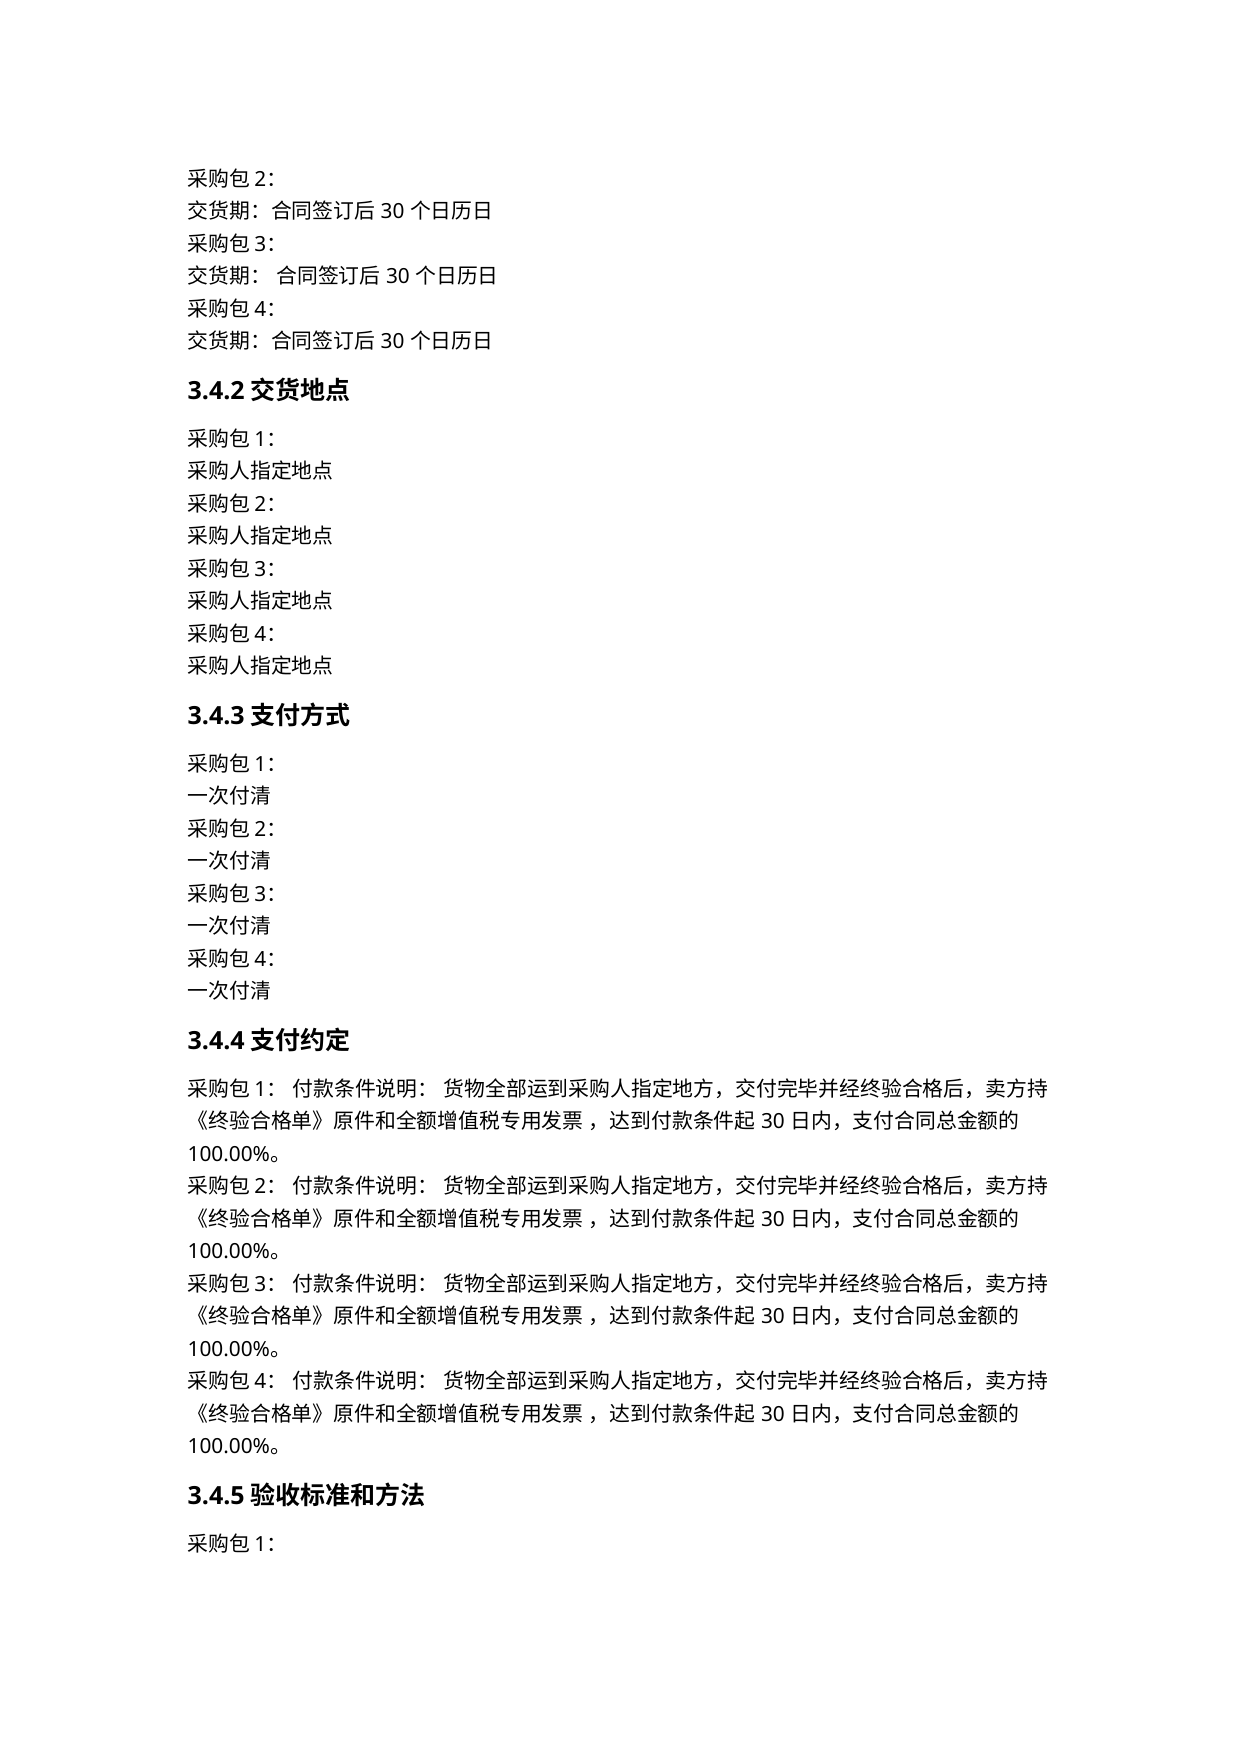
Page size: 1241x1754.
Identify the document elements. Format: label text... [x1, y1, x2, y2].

text 采购包2： [187, 487, 1053, 519]
text 采购包2： [187, 162, 1053, 194]
text 采购包4： [187, 617, 1053, 649]
text 3.4.5验收标准和方法 [187, 1462, 1053, 1527]
text 采购包1： [187, 422, 1053, 454]
text 采购包3： [187, 877, 1053, 909]
text 一次付清 [187, 909, 1053, 942]
text 采购包4： [187, 942, 1053, 974]
text 采购包1： [187, 1527, 1053, 1559]
text 3.4.4支付约定 [187, 1007, 1053, 1072]
text 采购人指定地点 [187, 649, 1053, 682]
text 采购包2： 付款条件说明： 货物全部运到采购人指定地方，交付完毕并经终验合格后，卖方持《终验合格单》原件和全额增值税专用发票 ，达到付款条件起 30 日内，支付合同总金额的 100.00%。 [187, 1169, 1053, 1267]
text 采购包3： 付款条件说明： 货物全部运到采购人指定地方，交付完毕并经终验合格后，卖方持《终验合格单》原件和全额增值税专用发票 ，达到付款条件起 30 日内，支付合同总金额的 100.00%。 [187, 1267, 1053, 1364]
text 一次付清 [187, 974, 1053, 1007]
text 一次付清 [187, 779, 1053, 812]
text 采购人指定地点 [187, 519, 1053, 552]
text 交货期：合同签订后 30 个日历日 [187, 324, 1053, 357]
text 交货期：合同签订后 30 个日历日 [187, 194, 1053, 227]
text 一次付清 [187, 844, 1053, 877]
text 采购包1： [187, 747, 1053, 779]
text 采购人指定地点 [187, 584, 1053, 617]
text 3.4.2交货地点 [187, 357, 1053, 422]
text 采购人指定地点 [187, 454, 1053, 487]
text 采购包3： [187, 227, 1053, 259]
text 采购包4： [187, 292, 1053, 324]
text 采购包1： 付款条件说明： 货物全部运到采购人指定地方，交付完毕并经终验合格后，卖方持《终验合格单》原件和全额增值税专用发票 ，达到付款条件起 30 日内，支付合同总金额的 100.00%。 [187, 1072, 1053, 1169]
text 交货期： 合同签订后 30 个日历日 [187, 259, 1053, 292]
text 采购包3： [187, 552, 1053, 584]
text 采购包2： [187, 812, 1053, 844]
text 3.4.3支付方式 [187, 682, 1053, 747]
text 采购包4： 付款条件说明： 货物全部运到采购人指定地方，交付完毕并经终验合格后，卖方持《终验合格单》原件和全额增值税专用发票 ，达到付款条件起 30 日内，支付合同总金额的 100.00%。 [187, 1364, 1053, 1462]
